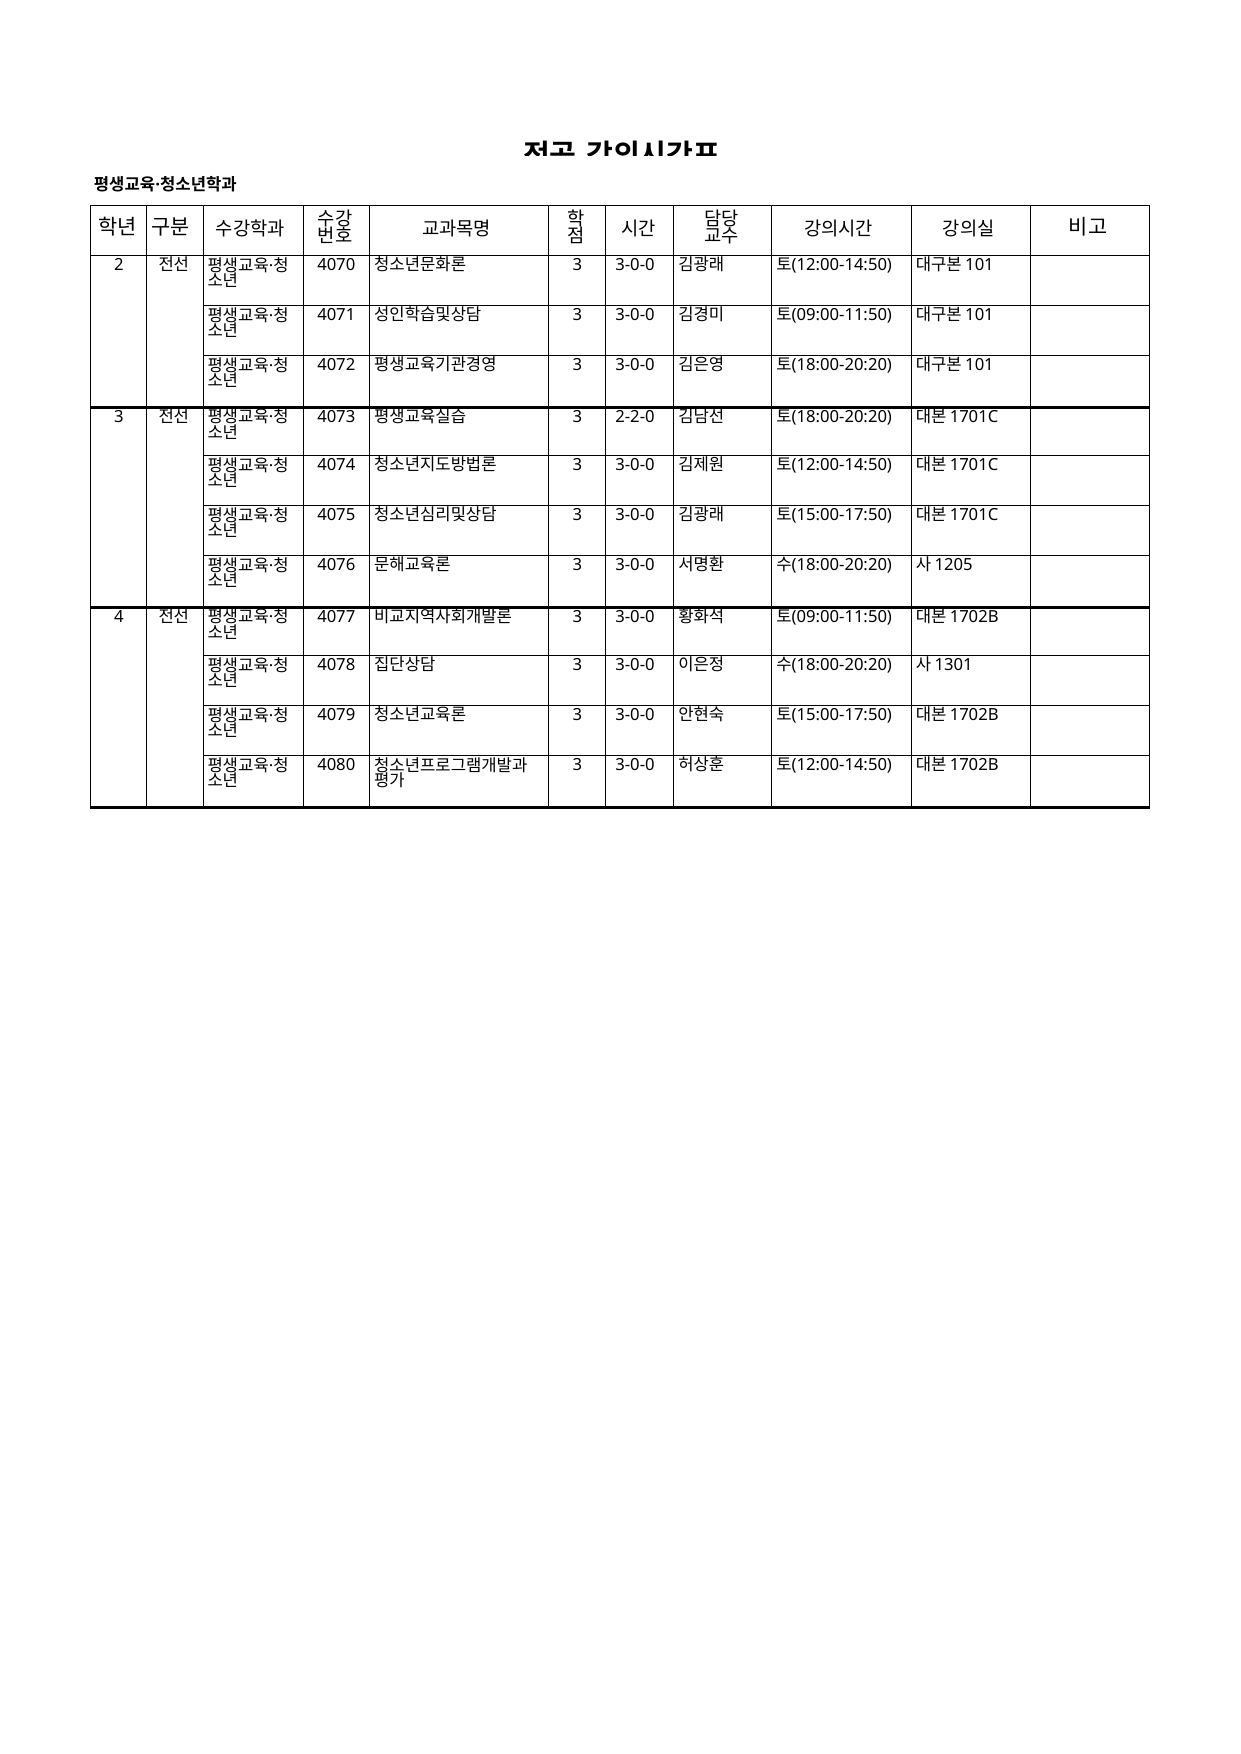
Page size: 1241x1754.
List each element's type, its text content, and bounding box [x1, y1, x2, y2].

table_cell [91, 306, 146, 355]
text 평생교육·청소년학과 [94, 172, 1161, 195]
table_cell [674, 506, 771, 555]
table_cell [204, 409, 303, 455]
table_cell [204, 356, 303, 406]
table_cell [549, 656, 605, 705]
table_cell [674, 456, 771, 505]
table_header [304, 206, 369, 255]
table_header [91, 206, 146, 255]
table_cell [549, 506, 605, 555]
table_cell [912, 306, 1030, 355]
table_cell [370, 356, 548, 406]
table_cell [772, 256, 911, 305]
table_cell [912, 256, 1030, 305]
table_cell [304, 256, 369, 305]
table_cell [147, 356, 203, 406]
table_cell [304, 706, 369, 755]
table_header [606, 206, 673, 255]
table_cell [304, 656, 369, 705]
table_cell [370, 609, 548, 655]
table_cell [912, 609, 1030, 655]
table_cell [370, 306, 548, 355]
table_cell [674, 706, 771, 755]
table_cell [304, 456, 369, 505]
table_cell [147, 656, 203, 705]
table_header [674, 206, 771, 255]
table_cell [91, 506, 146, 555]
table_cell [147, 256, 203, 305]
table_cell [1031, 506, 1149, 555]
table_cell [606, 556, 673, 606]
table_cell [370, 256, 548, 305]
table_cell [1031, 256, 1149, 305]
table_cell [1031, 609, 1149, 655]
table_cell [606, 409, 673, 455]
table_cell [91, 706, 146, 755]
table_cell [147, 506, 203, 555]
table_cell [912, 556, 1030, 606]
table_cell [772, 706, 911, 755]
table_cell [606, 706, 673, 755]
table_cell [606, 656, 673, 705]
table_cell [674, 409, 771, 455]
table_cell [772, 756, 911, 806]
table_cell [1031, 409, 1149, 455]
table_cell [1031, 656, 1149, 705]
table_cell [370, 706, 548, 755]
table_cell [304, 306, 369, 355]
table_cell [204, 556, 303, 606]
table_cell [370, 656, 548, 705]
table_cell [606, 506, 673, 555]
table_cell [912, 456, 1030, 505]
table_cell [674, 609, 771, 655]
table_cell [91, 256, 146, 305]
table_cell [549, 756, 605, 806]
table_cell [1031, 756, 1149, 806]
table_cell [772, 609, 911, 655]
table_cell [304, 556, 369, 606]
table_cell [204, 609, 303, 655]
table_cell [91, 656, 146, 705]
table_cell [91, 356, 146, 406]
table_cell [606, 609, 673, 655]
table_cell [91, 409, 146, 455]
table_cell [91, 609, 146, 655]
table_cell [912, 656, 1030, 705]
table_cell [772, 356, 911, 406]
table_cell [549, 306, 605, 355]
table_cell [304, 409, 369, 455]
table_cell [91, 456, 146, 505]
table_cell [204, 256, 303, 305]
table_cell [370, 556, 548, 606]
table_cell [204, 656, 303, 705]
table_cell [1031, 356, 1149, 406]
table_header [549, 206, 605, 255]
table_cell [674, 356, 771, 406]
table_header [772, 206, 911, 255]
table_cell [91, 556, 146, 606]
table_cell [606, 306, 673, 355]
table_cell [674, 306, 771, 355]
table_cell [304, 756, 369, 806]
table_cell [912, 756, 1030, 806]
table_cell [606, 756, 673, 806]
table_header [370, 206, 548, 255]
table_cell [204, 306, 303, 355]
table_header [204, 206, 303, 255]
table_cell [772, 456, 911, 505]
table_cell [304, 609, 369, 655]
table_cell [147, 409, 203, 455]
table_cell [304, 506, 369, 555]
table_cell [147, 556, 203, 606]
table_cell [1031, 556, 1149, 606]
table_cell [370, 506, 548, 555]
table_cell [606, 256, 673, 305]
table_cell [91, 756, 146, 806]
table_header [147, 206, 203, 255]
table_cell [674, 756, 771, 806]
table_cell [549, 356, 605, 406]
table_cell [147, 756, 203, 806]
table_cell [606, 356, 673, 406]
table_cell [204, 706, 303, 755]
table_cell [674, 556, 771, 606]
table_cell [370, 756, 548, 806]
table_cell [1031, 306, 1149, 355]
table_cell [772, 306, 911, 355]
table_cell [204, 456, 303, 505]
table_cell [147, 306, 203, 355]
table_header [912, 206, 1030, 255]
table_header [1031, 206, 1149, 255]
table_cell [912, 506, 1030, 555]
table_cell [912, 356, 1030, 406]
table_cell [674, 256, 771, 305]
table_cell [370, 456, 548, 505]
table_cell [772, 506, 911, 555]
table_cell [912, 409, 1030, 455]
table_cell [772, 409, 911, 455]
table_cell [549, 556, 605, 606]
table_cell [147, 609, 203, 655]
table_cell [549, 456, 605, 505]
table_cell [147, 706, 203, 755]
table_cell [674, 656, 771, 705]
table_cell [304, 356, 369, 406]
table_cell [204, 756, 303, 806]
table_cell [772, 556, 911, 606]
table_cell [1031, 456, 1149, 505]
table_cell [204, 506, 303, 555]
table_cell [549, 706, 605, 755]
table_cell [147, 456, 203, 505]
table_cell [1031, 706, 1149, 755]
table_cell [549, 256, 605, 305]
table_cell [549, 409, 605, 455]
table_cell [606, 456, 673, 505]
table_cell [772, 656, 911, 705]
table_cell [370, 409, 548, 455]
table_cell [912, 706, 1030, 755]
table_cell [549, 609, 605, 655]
